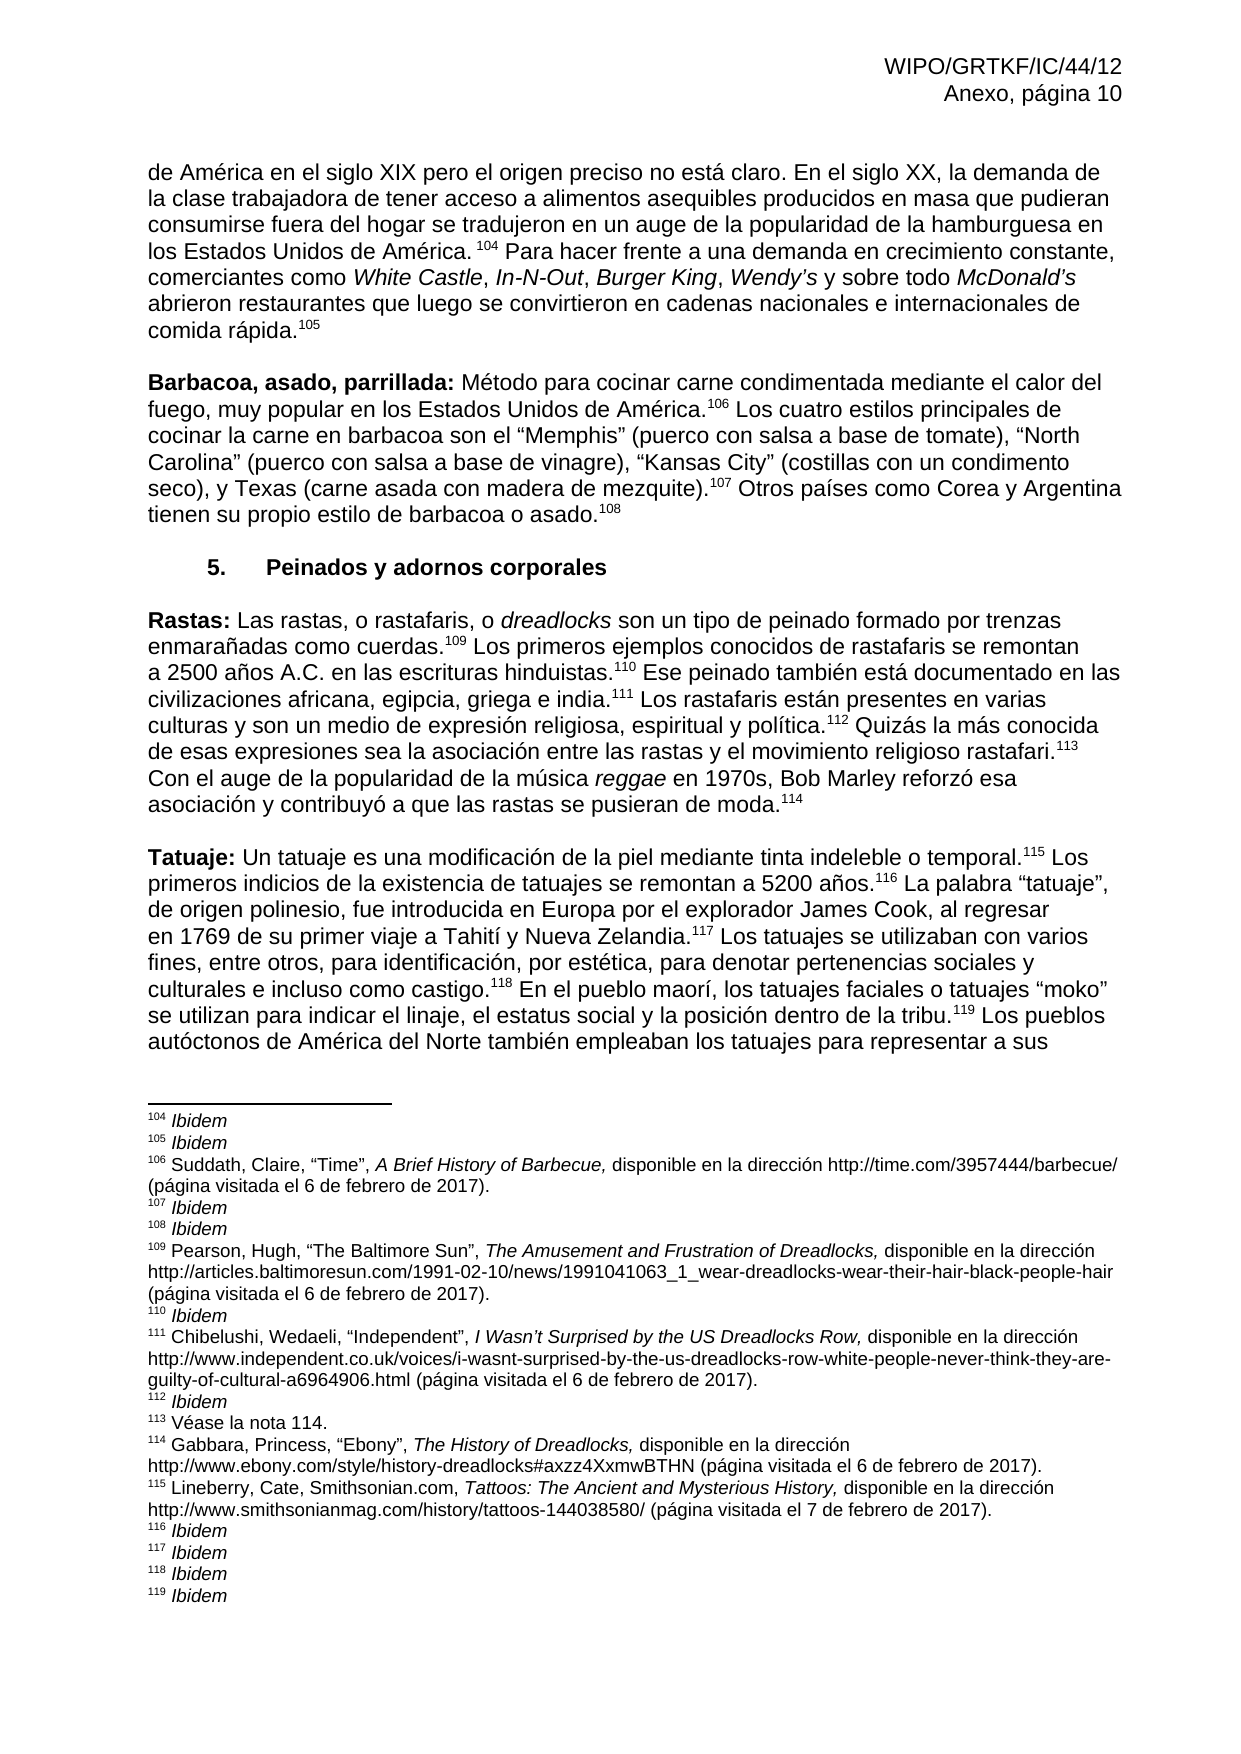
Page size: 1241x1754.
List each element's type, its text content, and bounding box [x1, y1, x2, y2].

text Tatuaje: Un tatuaje es una modificación de la piel mediante tinta indeleble o temporal. Los primeros indicios de la existencia de tatuajes se remontan a 5200 años. La palabra “tatuaje”, de origen polinesio, fue introducida en Europa por el explorador James Cook, al regresar en 1769 de su primer viaje a Tahití y Nueva Zelandia. Los tatuajes se utilizaban con varios fines, entre otros, para identificación, por estética, para denotar pertenencias sociales y culturales e incluso como castigo. En el pueblo maorí, los tatuajes faciales o tatuajes “moko” se utilizan para indicar el linaje, el estatus social y la posición dentro de la tribu. Los pueblos autóctonos de América del Norte también empleaban los tatuajes para representar a sus tribus. Los tatuajes modernos se utilizan para indicar una asociación con un grupo particular, como las unidades o departamentos en el ejército, una práctica que es común en los servicios militares estadounidense y británico. [148, 844, 1122, 1054]
text 5. Peinados y adornos corporales [207, 554, 1122, 580]
text Barbacoa, asado, parrillada: Método para cocinar carne condimentada mediante el calor del fuego, muy popular en los Estados Unidos de América. Los cuatro estilos principales de cocinar la carne en barbacoa son el “Memphis” (puerco con salsa a base de tomate), “North Carolina” (puerco con salsa a base de vinagre), “Kansas City” (costillas con un condimento seco), y Texas (carne asada con madera de mezquite). Otros países como Corea y Argentina tienen su propio estilo de barbacoa o asado. [148, 369, 1122, 527]
text Hamburguesa: La hamburguesa consiste en uno o más trozos redondos de carne picada (por lo general, de vacuno) que se presenta en un pan ligero partido en dos, a modo de sándwich. La palabra “hamburguesa” viene de Hamburgo, que es la segunda ciudad más grande de Alemania. Es probable que la hamburguesa llegara a los Estados Unidos de América por conducto de los inmigrantes que salieron de ese puerto desde mediados y hasta fines del siglo XIX. Muchos se atribuyen la invención de la hamburguesa moderna en los Estados Unidos de América en el siglo XIX pero el origen preciso no está claro. En el siglo XX, la demanda de la clase trabajadora de tener acceso a alimentos asequibles producidos en masa que pudieran consumirse fuera del hogar se tradujeron en un auge de la popularidad de la hamburguesa en los Estados Unidos de América. Para hacer frente a una demanda en crecimiento constante, comerciantes como White Castle, In-N-Out, Burger King, Wendy’s y sobre todo McDonald’s abrieron restaurantes que luego se convirtieron en cadenas nacionales e internacionales de comida rápida. [148, 158, 1122, 343]
text Rastas: Las rastas, o rastafaris, o dreadlocks son un tipo de peinado formado por trenzas enmarañadas como cuerdas. Los primeros ejemplos conocidos de rastafaris se remontan a 2500 años A.C. en las escrituras hinduistas. Ese peinado también está documentado en las civilizaciones africana, egipcia, griega e india. Los rastafaris están presentes en varias culturas y son un medio de expresión religiosa, espiritual y política. Quizás la más conocida de esas expresiones sea la asociación entre las rastas y el movimiento religioso rastafari. Con el auge de la popularidad de la música reggae en 1970s, Bob Marley reforzó esa asociación y contribuyó a que las rastas se pusieran de moda. [148, 607, 1122, 817]
